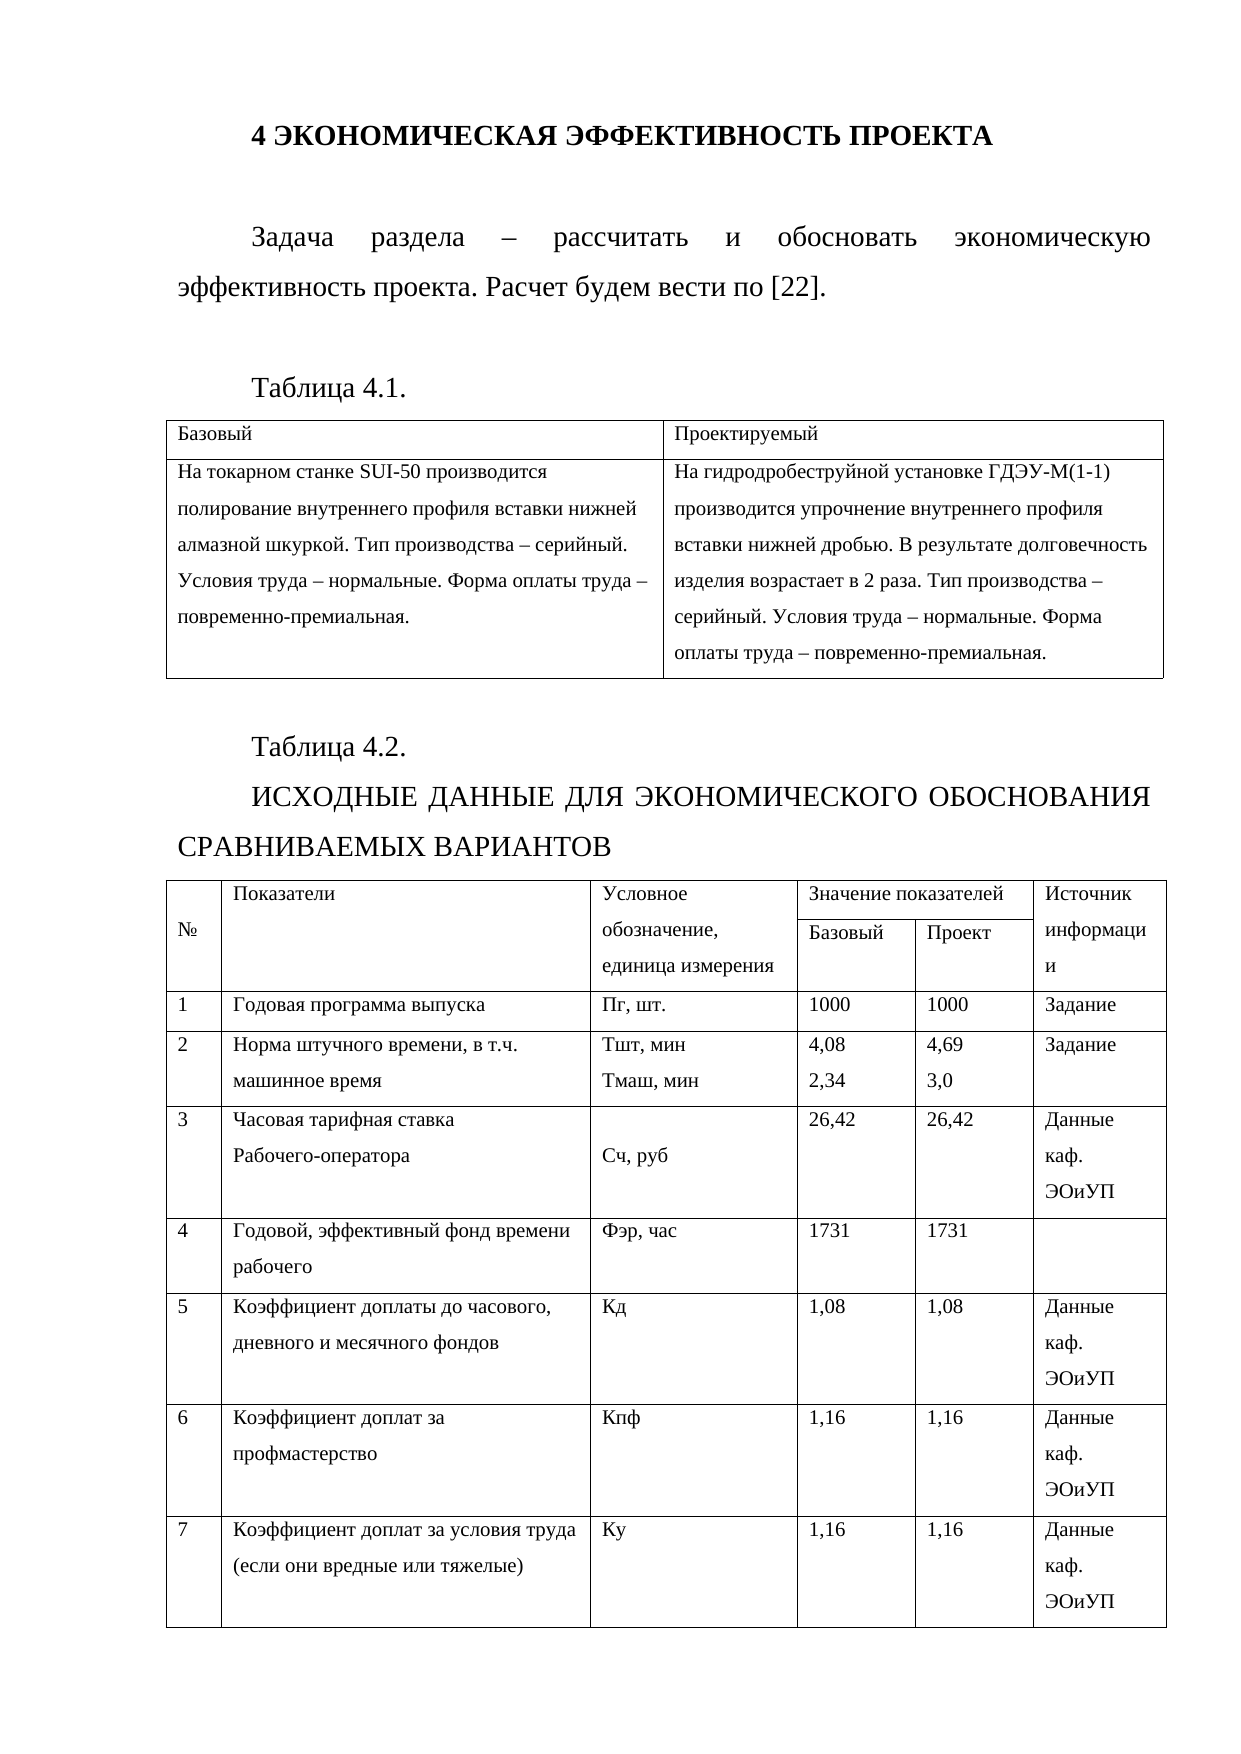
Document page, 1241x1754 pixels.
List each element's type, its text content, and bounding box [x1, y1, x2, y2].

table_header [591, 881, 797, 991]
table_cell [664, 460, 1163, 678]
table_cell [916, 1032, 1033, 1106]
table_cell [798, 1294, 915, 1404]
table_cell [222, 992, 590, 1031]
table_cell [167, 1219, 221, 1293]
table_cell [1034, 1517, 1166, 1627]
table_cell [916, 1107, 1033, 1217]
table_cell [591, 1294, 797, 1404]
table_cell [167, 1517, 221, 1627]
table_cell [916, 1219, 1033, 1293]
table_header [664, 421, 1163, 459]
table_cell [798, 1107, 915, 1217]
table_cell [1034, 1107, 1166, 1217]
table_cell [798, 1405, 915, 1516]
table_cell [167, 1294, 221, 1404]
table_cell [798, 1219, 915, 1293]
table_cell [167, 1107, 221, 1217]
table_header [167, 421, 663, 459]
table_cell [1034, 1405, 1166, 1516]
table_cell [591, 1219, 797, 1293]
text Таблица 4.1. [177, 370, 1152, 403]
text Исходные данные для экономического обоснования сравниваемых вариантов [177, 779, 1152, 863]
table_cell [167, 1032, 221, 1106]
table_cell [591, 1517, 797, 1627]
subtitle Задача раздела – рассчитать и обосновать экономическую эффективность проекта. Расчет будем вести по [22]. [177, 219, 1152, 303]
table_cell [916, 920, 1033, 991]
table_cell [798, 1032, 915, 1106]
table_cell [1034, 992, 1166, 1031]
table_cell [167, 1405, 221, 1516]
text Таблица 4.2. [177, 729, 1152, 762]
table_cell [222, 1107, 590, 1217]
text 4 ЭКОНОМИЧЕСКАЯ ЭФФЕКТИВНОСТЬ ПРОЕКТА [177, 118, 1152, 152]
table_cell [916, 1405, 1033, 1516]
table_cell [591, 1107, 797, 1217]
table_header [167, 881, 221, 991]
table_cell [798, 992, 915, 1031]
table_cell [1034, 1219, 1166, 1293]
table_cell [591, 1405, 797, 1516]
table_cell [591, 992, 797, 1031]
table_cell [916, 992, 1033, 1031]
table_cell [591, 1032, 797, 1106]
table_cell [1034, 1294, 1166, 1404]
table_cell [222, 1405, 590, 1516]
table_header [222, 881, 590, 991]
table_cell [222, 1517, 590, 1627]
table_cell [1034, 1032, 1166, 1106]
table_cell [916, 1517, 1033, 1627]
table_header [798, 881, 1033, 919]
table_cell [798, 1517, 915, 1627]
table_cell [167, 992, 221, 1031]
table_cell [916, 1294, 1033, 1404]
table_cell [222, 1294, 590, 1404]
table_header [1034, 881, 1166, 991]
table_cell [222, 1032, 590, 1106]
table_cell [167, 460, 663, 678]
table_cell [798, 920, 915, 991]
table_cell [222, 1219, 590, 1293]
